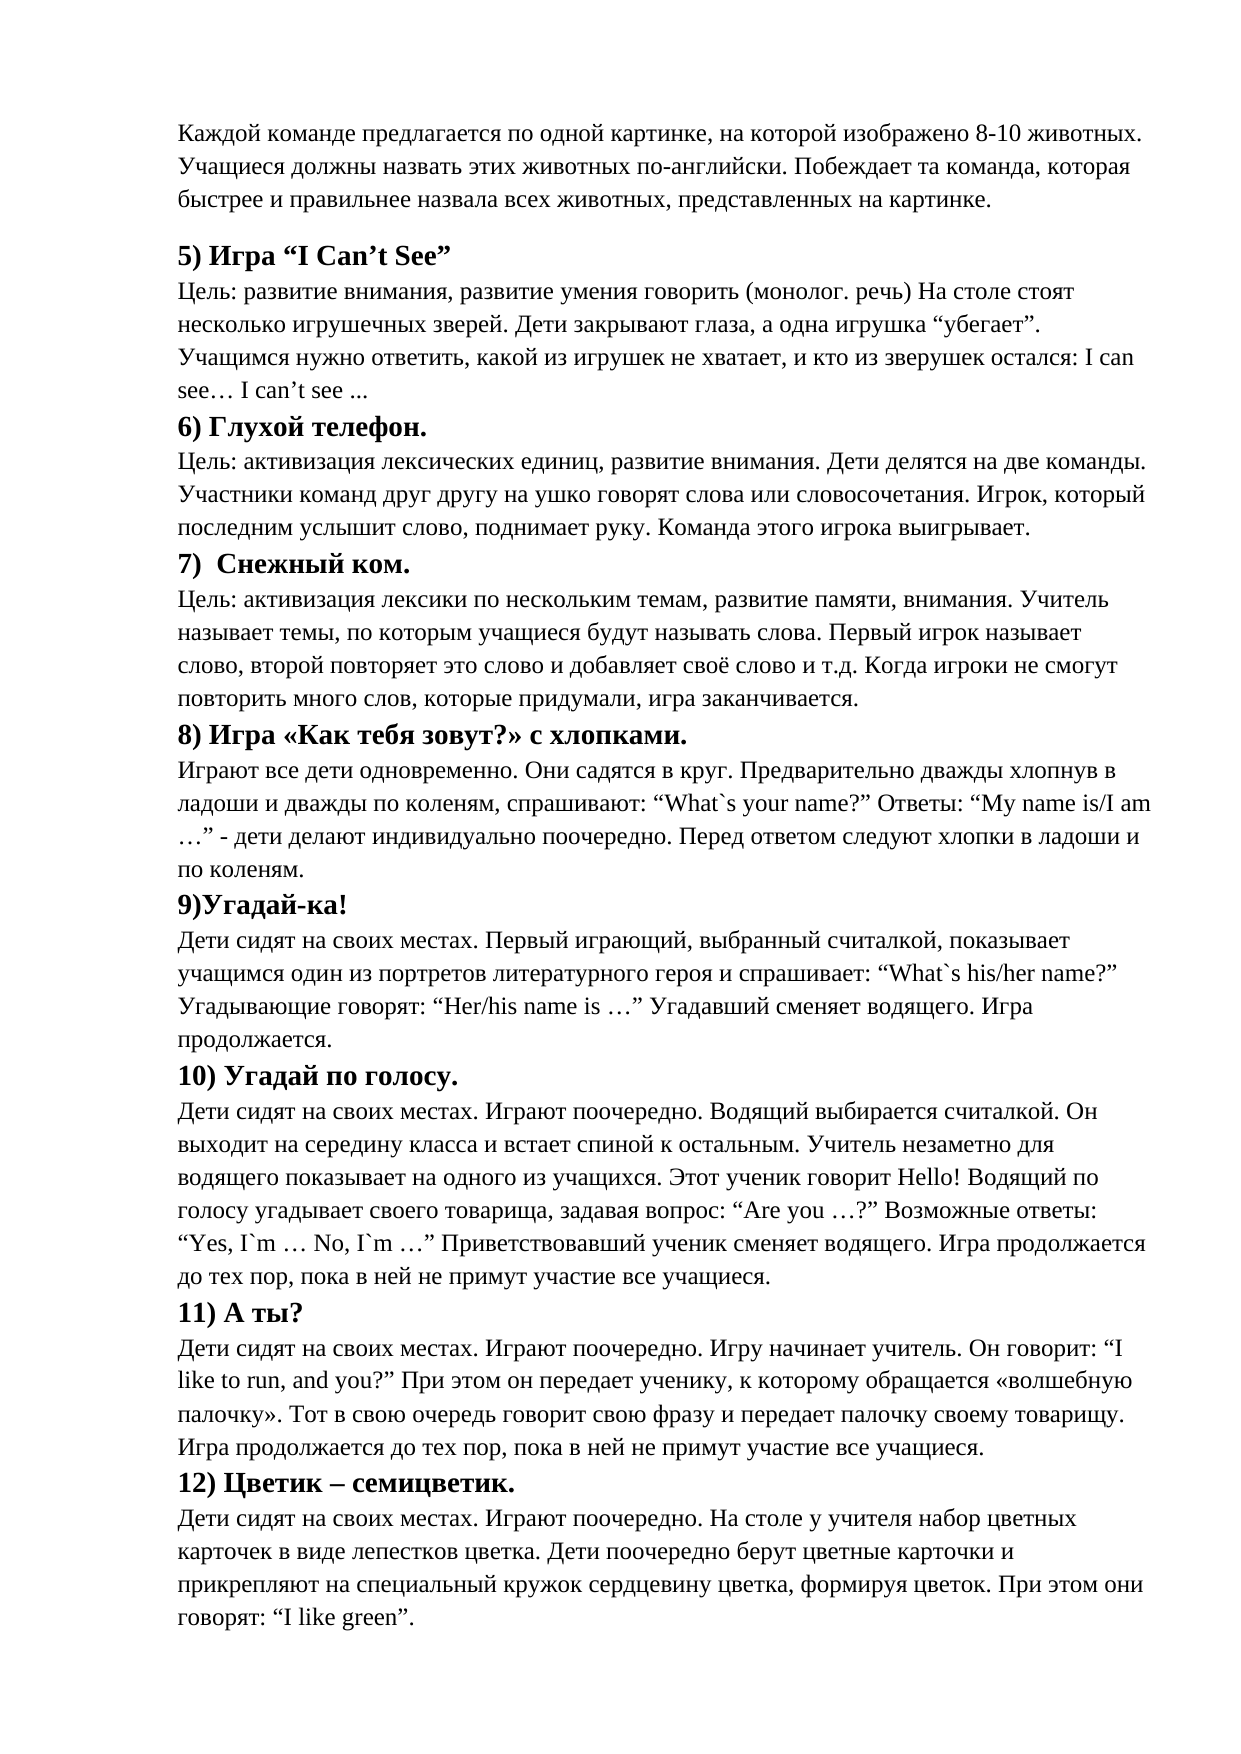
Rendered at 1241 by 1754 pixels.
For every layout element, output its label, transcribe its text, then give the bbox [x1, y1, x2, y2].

text Каждой команде предлагается по одной картинке, на которой изображено 8-10 животных. Учащиеся должны назвать этих животных по-английски. Побеждает та команда, которая быстрее и правильнее назвала всех животных, представленных на картинке. [177, 118, 1152, 213]
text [177, 238, 1152, 1631]
